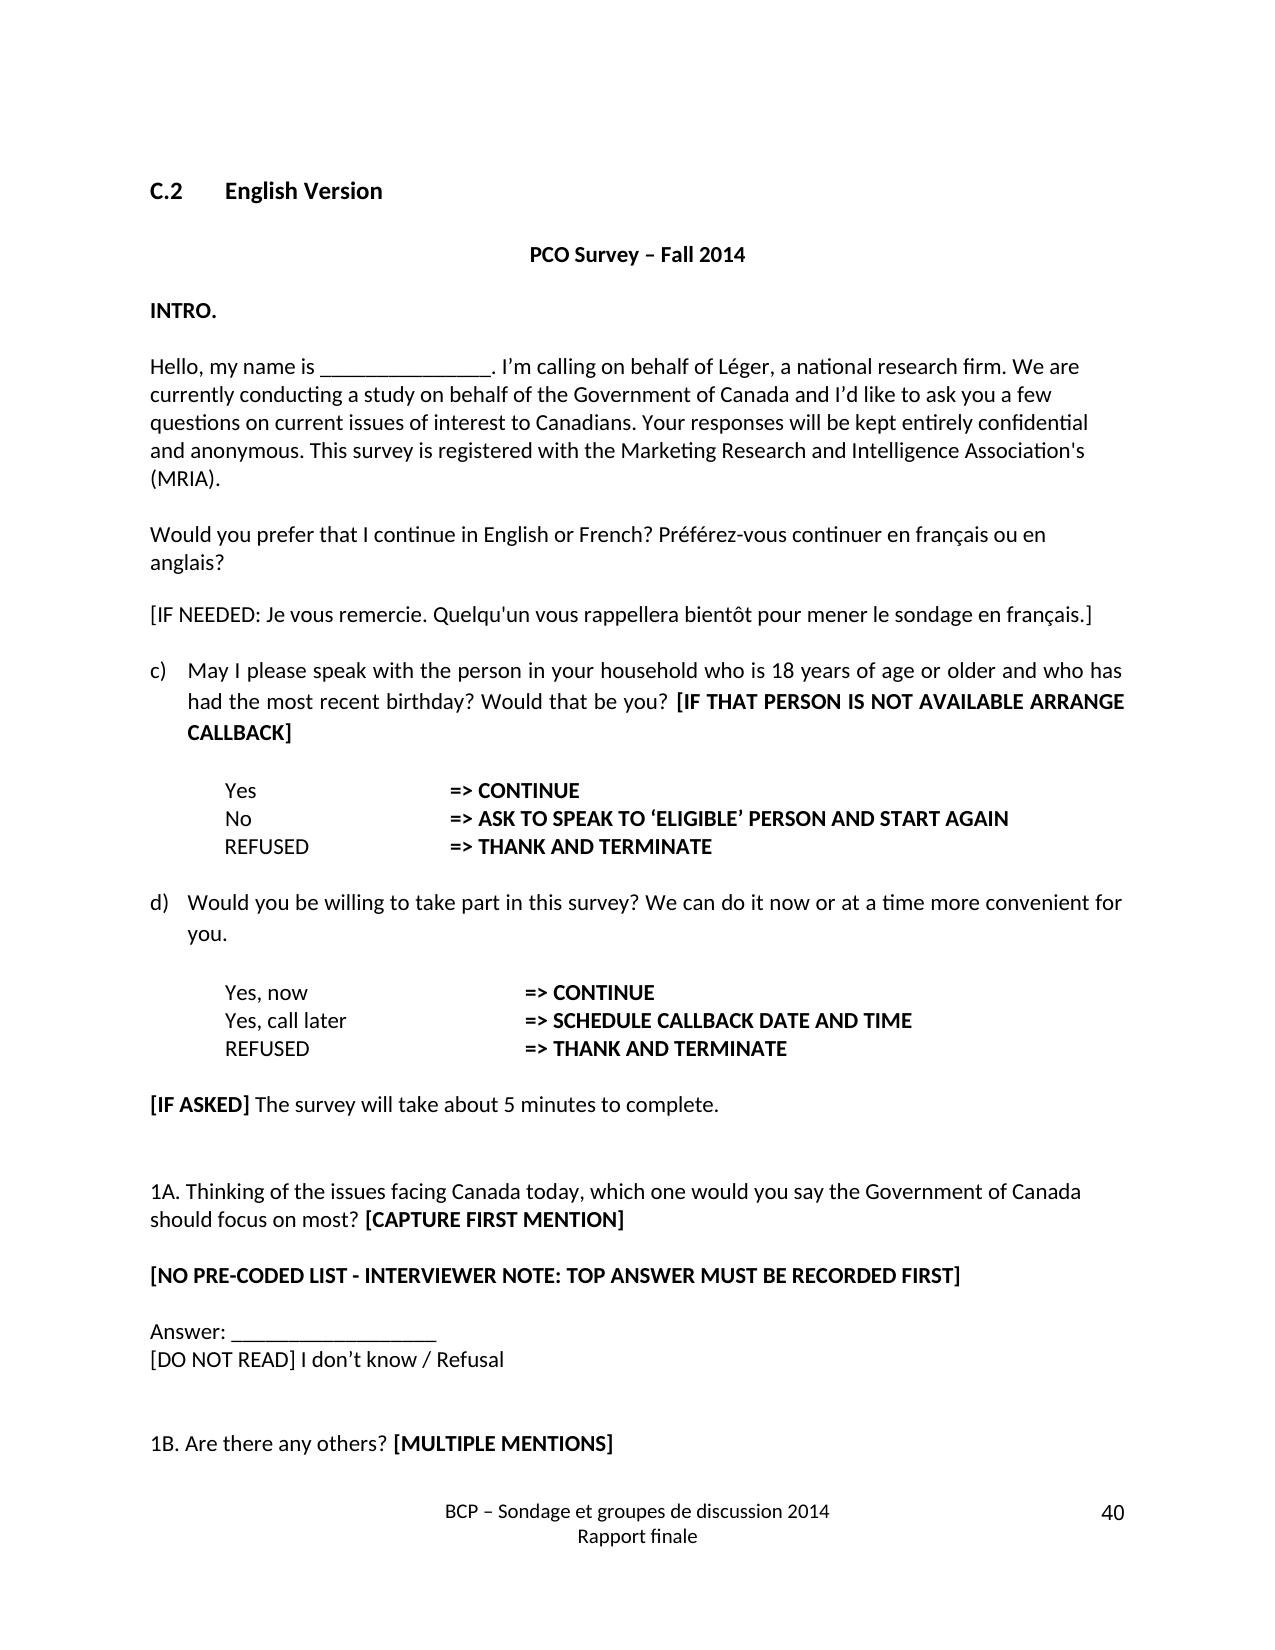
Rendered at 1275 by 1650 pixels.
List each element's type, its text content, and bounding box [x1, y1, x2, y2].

text Would you prefer that I continue in English or French? Préférez-vous continuer en français ou en anglais? [150, 520, 1125, 576]
text [IF ASKED] The survey will take about 5 minutes to complete. [150, 1090, 1125, 1118]
text REFUSED => THANK AND TERMINATE [150, 1034, 1125, 1062]
text Hello, my name is _______________. I’m calling on behalf of Léger, a national research firm. We are currently conducting a study on behalf of the Government of Canada and I’d like to ask you a few questions on current issues of interest to Canadians. Your responses will be kept entirely confidential and anonymous. This survey is registered with the Marketing Research and Intelligence Association's (MRIA). [150, 352, 1125, 492]
text [IF NEEDED: Je vous remercie. Quelqu'un vous rappellera bientôt pour mener le sondage en français.] [150, 600, 1125, 628]
list 1B. Are there any others? [MULTIPLE MENTIONS] [150, 1429, 1125, 1457]
text PCO Survey – Fall 2014 [150, 240, 1125, 268]
text REFUSED => THANK AND TERMINATE [187, 832, 1125, 860]
text C.2 English Version [150, 175, 1125, 206]
text Yes, now => CONTINUE [225, 978, 1125, 1006]
list May I please speak with the person in your household who is 18 years of age or older and who has had the most recent birthday? Would that be you? [IF THAT PERSON IS NOT AVAILABLE ARRANGE CALLBACK] [150, 656, 1125, 746]
list Would you be willing to take part in this survey? We can do it now or at a time more convenient for you. [150, 888, 1125, 947]
list Answer: __________________ [150, 1317, 1125, 1345]
text No => ASK TO SPEAK TO ‘ELIGIBLE’ PERSON AND START AGAIN [187, 804, 1125, 832]
text INTRO. [150, 296, 1125, 324]
list [NO PRE-CODED LIST - INTERVIEWER NOTE: TOP ANSWER MUST BE RECORDED FIRST] [150, 1261, 1125, 1289]
list 1A. Thinking of the issues facing Canada today, which one would you say the Government of Canada should focus on most? [CAPTURE FIRST MENTION] [150, 1177, 1125, 1233]
list [DO NOT READ] I don’t know / Refusal [150, 1345, 1125, 1373]
text Yes, call later => SCHEDULE CALLBACK DATE AND TIME [225, 1006, 1125, 1034]
text Yes => CONTINUE [187, 776, 1125, 804]
